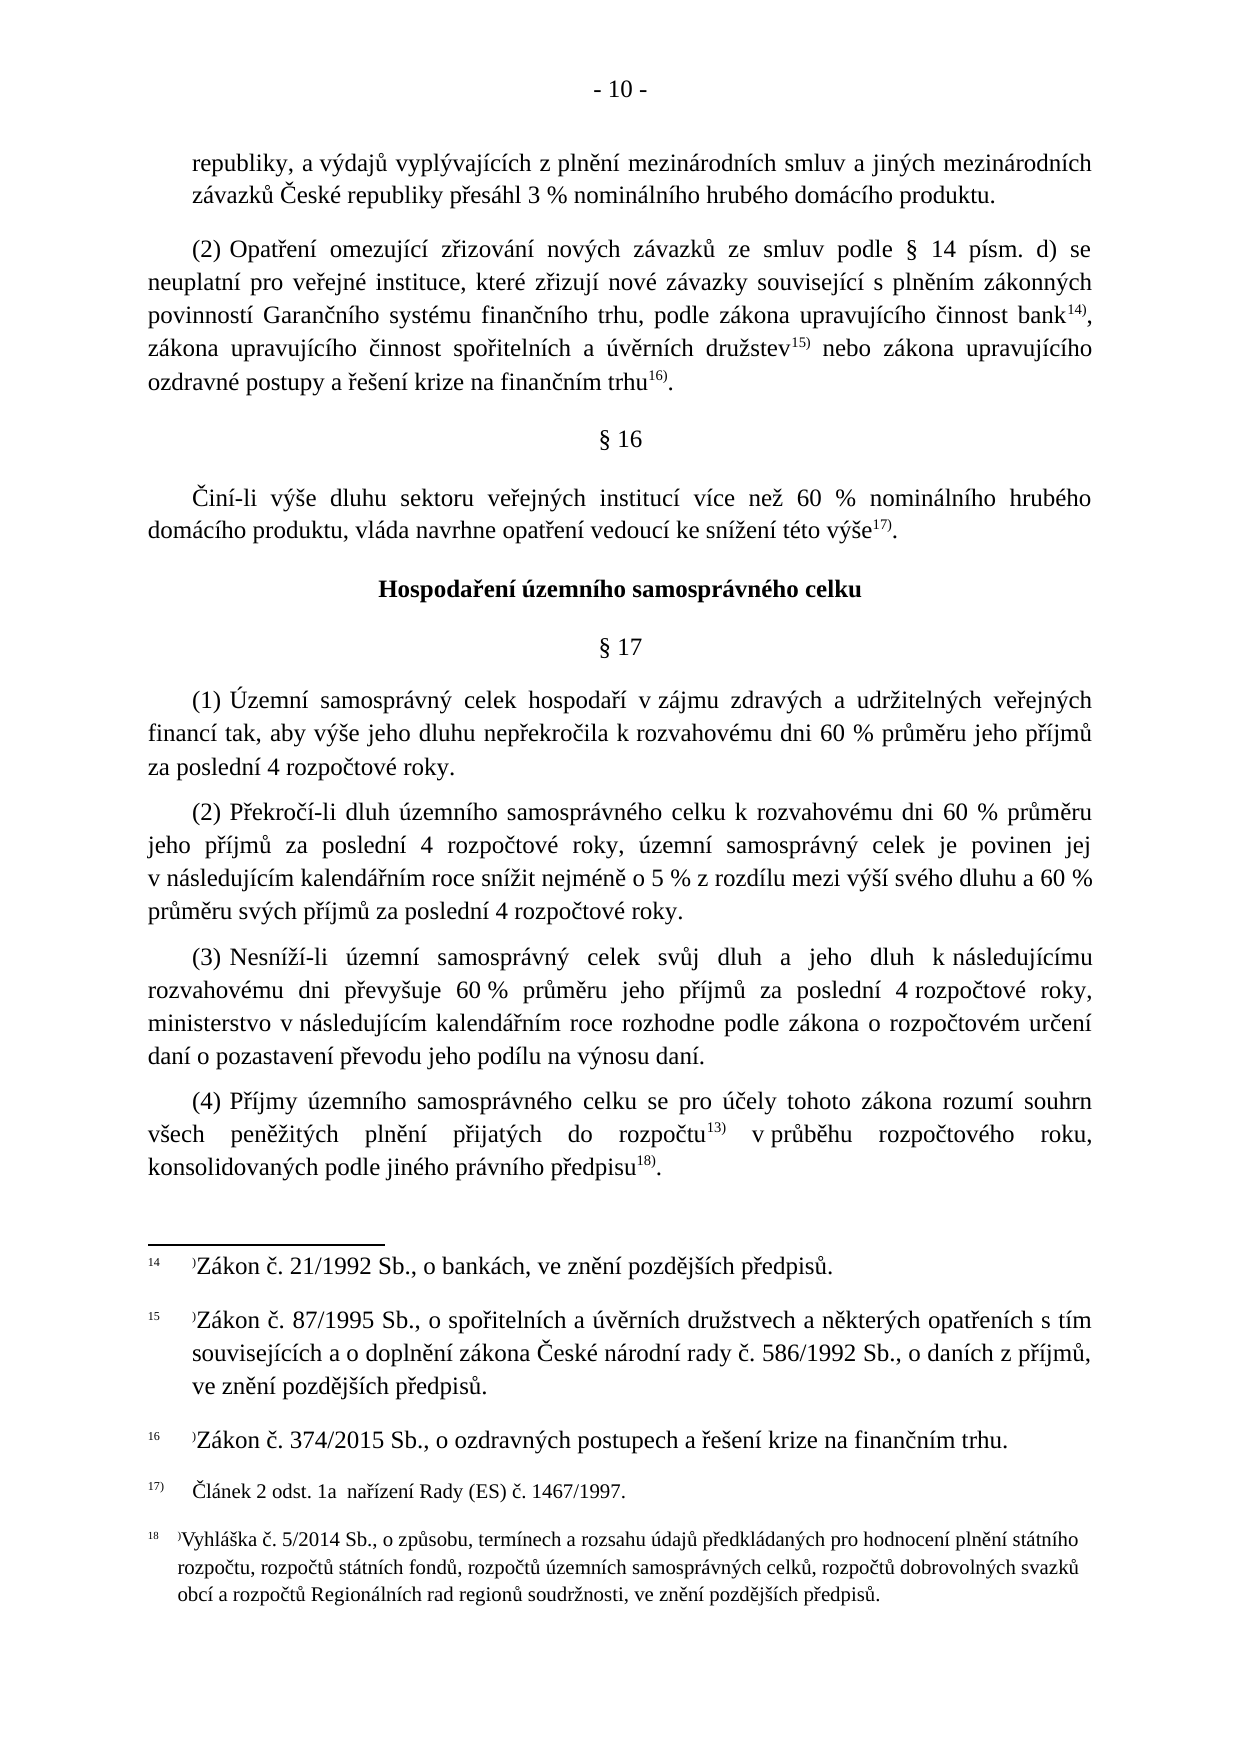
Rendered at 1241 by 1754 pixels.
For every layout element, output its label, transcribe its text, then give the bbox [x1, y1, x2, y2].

text Opatření omezující zřizování nových závazků ze smluv podle § 14 písm. d) se neuplatní pro veřejné instituce, které zřizují nové závazky související s plněním zákonných povinností Garančního systému finančního trhu, podle zákona upravujícího činnost bank), zákona upravujícího činnost spořitelních a úvěrních družstev) nebo zákona upravujícího ozdravné postupy a řešení krize na finančním trhu). [148, 234, 1093, 395]
text § 17 [148, 632, 1093, 660]
text Činí-li výše dluhu sektoru veřejných institucí více než 60 % nominálního hrubého domácího produktu, vláda navrhne opatření vedoucí ke snížení této výše). [148, 483, 1093, 544]
text Hospodaření územního samosprávného celku [148, 574, 1093, 602]
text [148, 148, 1093, 209]
text § 16 [148, 424, 1093, 453]
text Příjmy územního samosprávného celku se pro účely tohoto zákona rozumí souhrn všech peněžitých plnění přijatých do rozpočtu13) v průběhu rozpočtového roku, konsolidovaných podle jiného právního předpisu). [148, 1086, 1093, 1181]
text Nesníží-li územní samosprávný celek svůj dluh a jeho dluh k následujícímu rozvahovému dni převyšuje 60 % průměru jeho příjmů za poslední 4 rozpočtové roky, ministerstvo v následujícím kalendářním roce rozhodne podle zákona o rozpočtovém určení daní o pozastavení převodu jeho podílu na výnosu daní. [148, 942, 1093, 1069]
list Územní samosprávný celek hospodaří v zájmu zdravých a udržitelných veřejných financí tak, aby výše jeho dluhu nepřekročila k rozvahovému dni 60 % průměru jeho příjmů za poslední 4 rozpočtové roky. [148, 686, 1093, 780]
text Překročí-li dluh územního samosprávného celku k rozvahovému dni 60 % průměru jeho příjmů za poslední 4 rozpočtové roky, územní samosprávný celek je povinen jej v následujícím kalendářním roce snížit nejméně o 5 % z rozdílu mezi výší svého dluhu a 60 % průměru svých příjmů za poslední 4 rozpočtové roky. [148, 797, 1093, 925]
